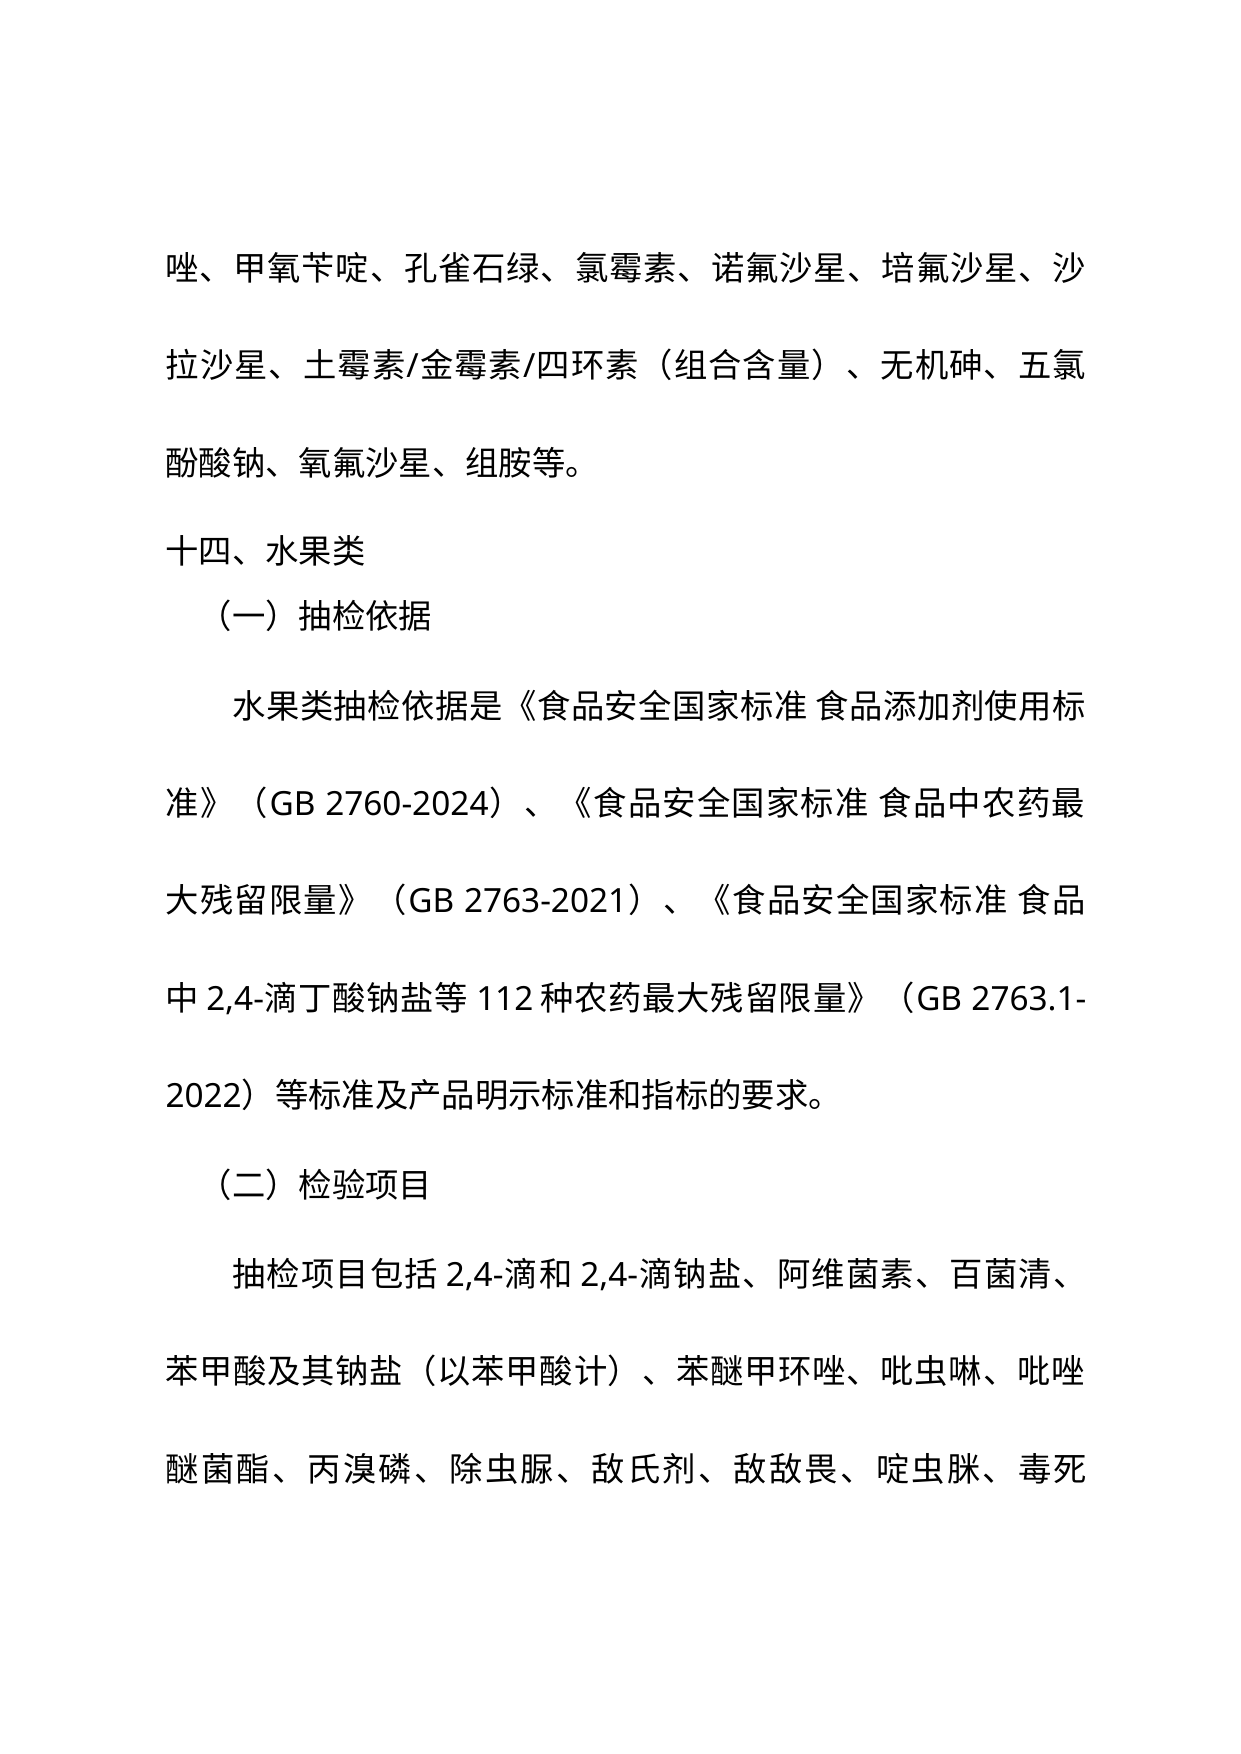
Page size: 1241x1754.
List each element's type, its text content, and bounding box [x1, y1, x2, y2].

list （二）检验项目 [165, 1150, 1087, 1215]
list （一）抽检依据 [165, 582, 1087, 647]
subtitle 十四、水果类 [165, 517, 1087, 582]
list 水果类抽检依据是《食品安全国家标准 食品添加剂使用标准》（GB 2760-2024）、《食品安全国家标准 食品中农药最大残留限量》（GB 2763-2021）、《食品安全国家标准 食品中2,4-滴丁酸钠盐等112种农药最大残留限量》（GB 2763.1-2022）等标准及产品明示标准和指标的要求。 [165, 671, 1087, 1126]
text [165, 1239, 1087, 1499]
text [165, 233, 1087, 493]
